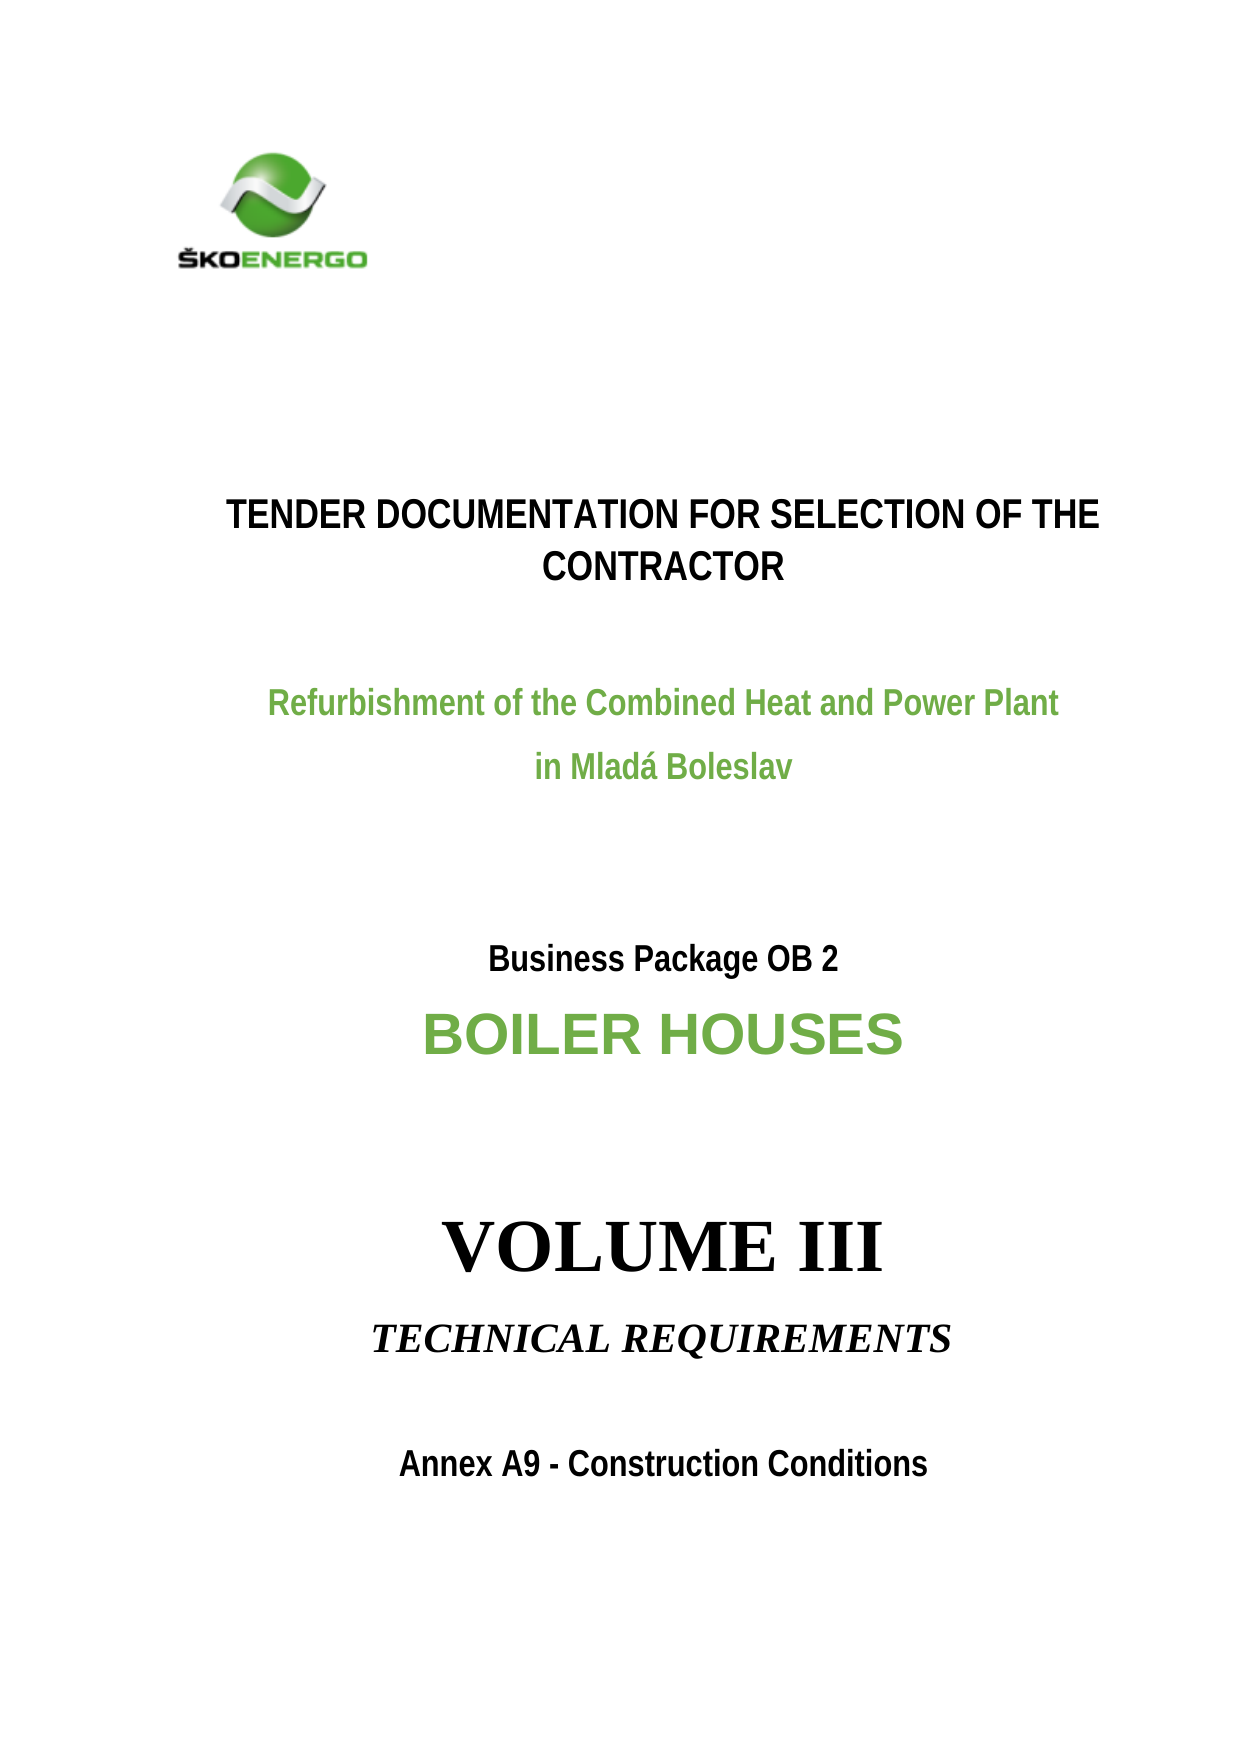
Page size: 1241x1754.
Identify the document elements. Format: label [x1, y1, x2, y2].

picture [157, 147, 400, 274]
